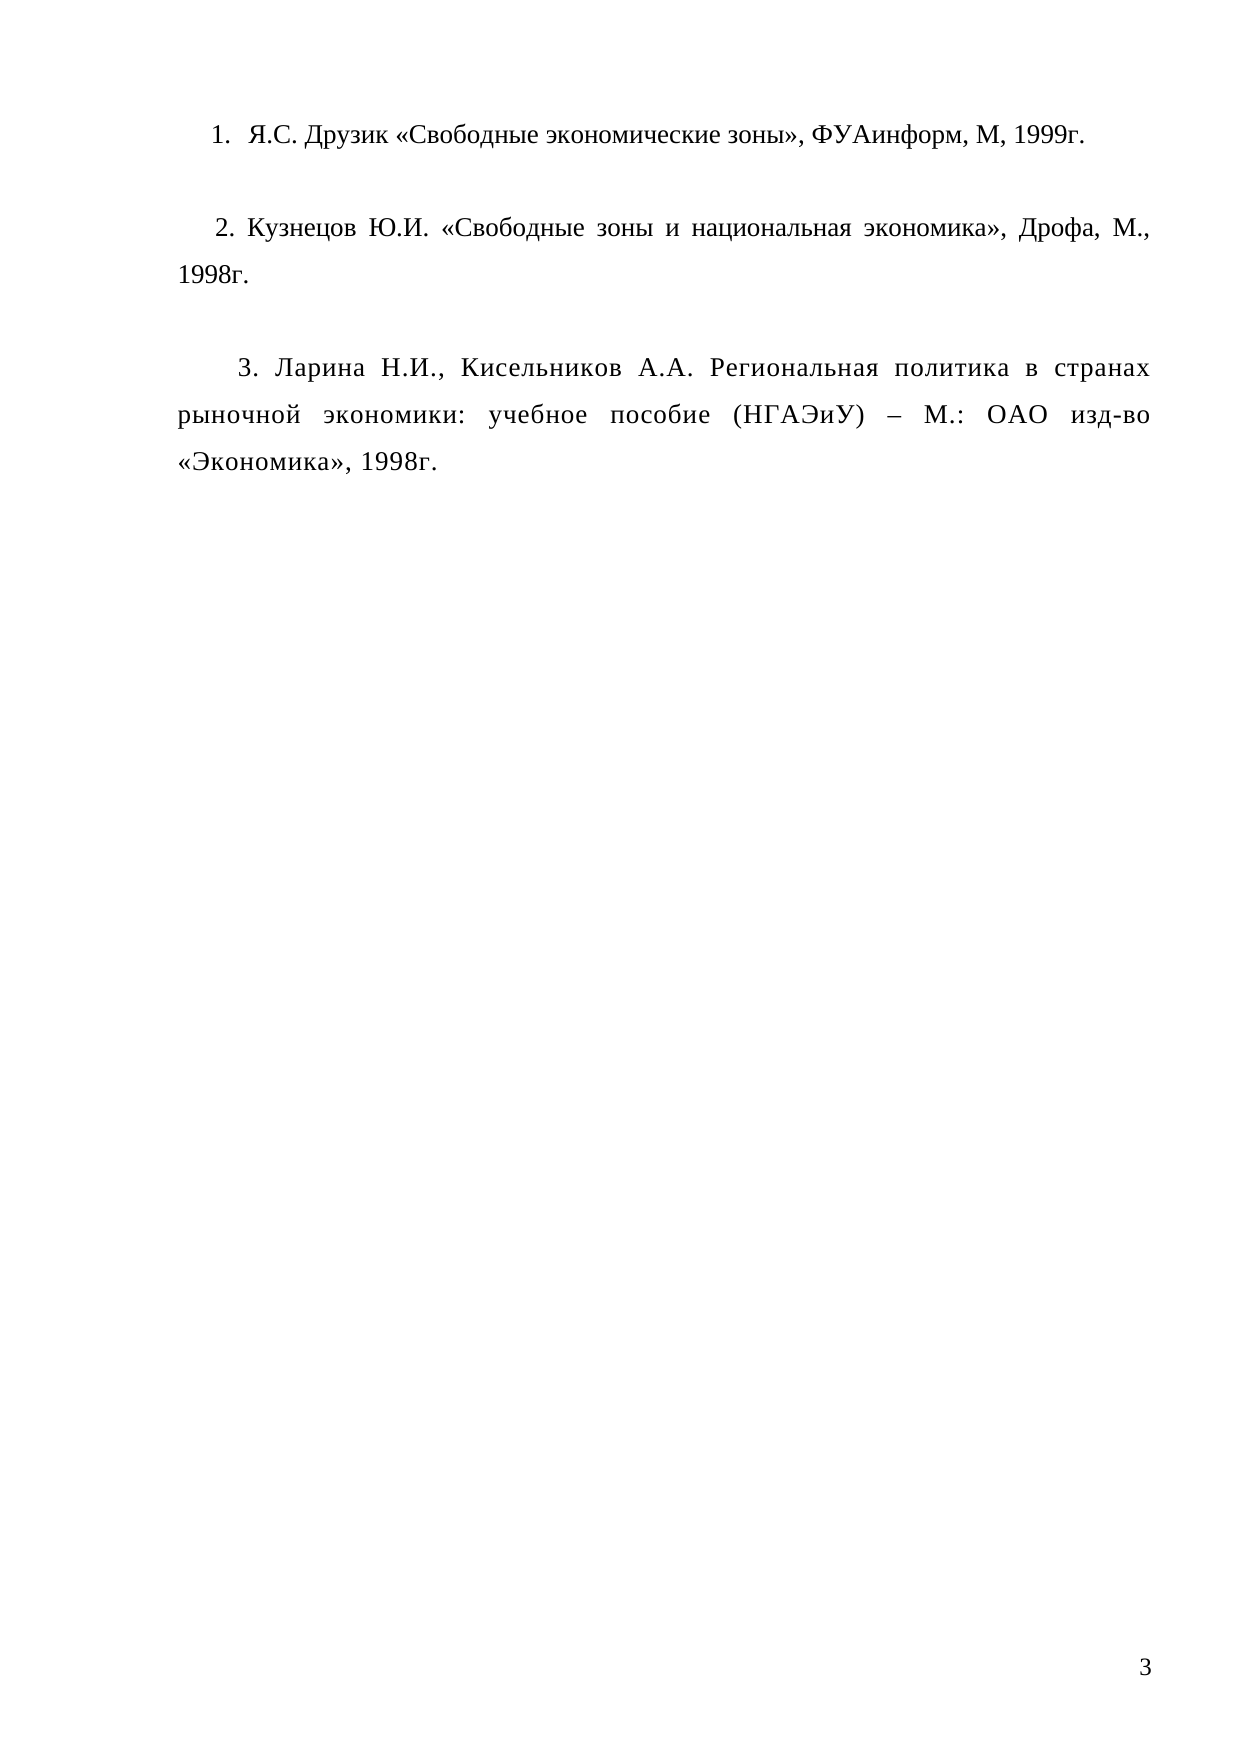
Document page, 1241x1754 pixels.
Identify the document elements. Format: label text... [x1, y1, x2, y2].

list Я.С. Друзик «Свободные экономические зоны», ФУАинформ, М, 1999г. [211, 118, 1152, 149]
text 2. Кузнецов Ю.И. «Свободные зоны и национальная экономика», Дрофа, М., 1998г. [177, 211, 1152, 289]
text 3. Ларина Н.И., Кисельников А.А. Региональная политика в странах рыночной экономики: учебное пособие (НГАЭиУ) – М.: ОАО изд-во «Экономика», 1998г. [177, 351, 1152, 476]
